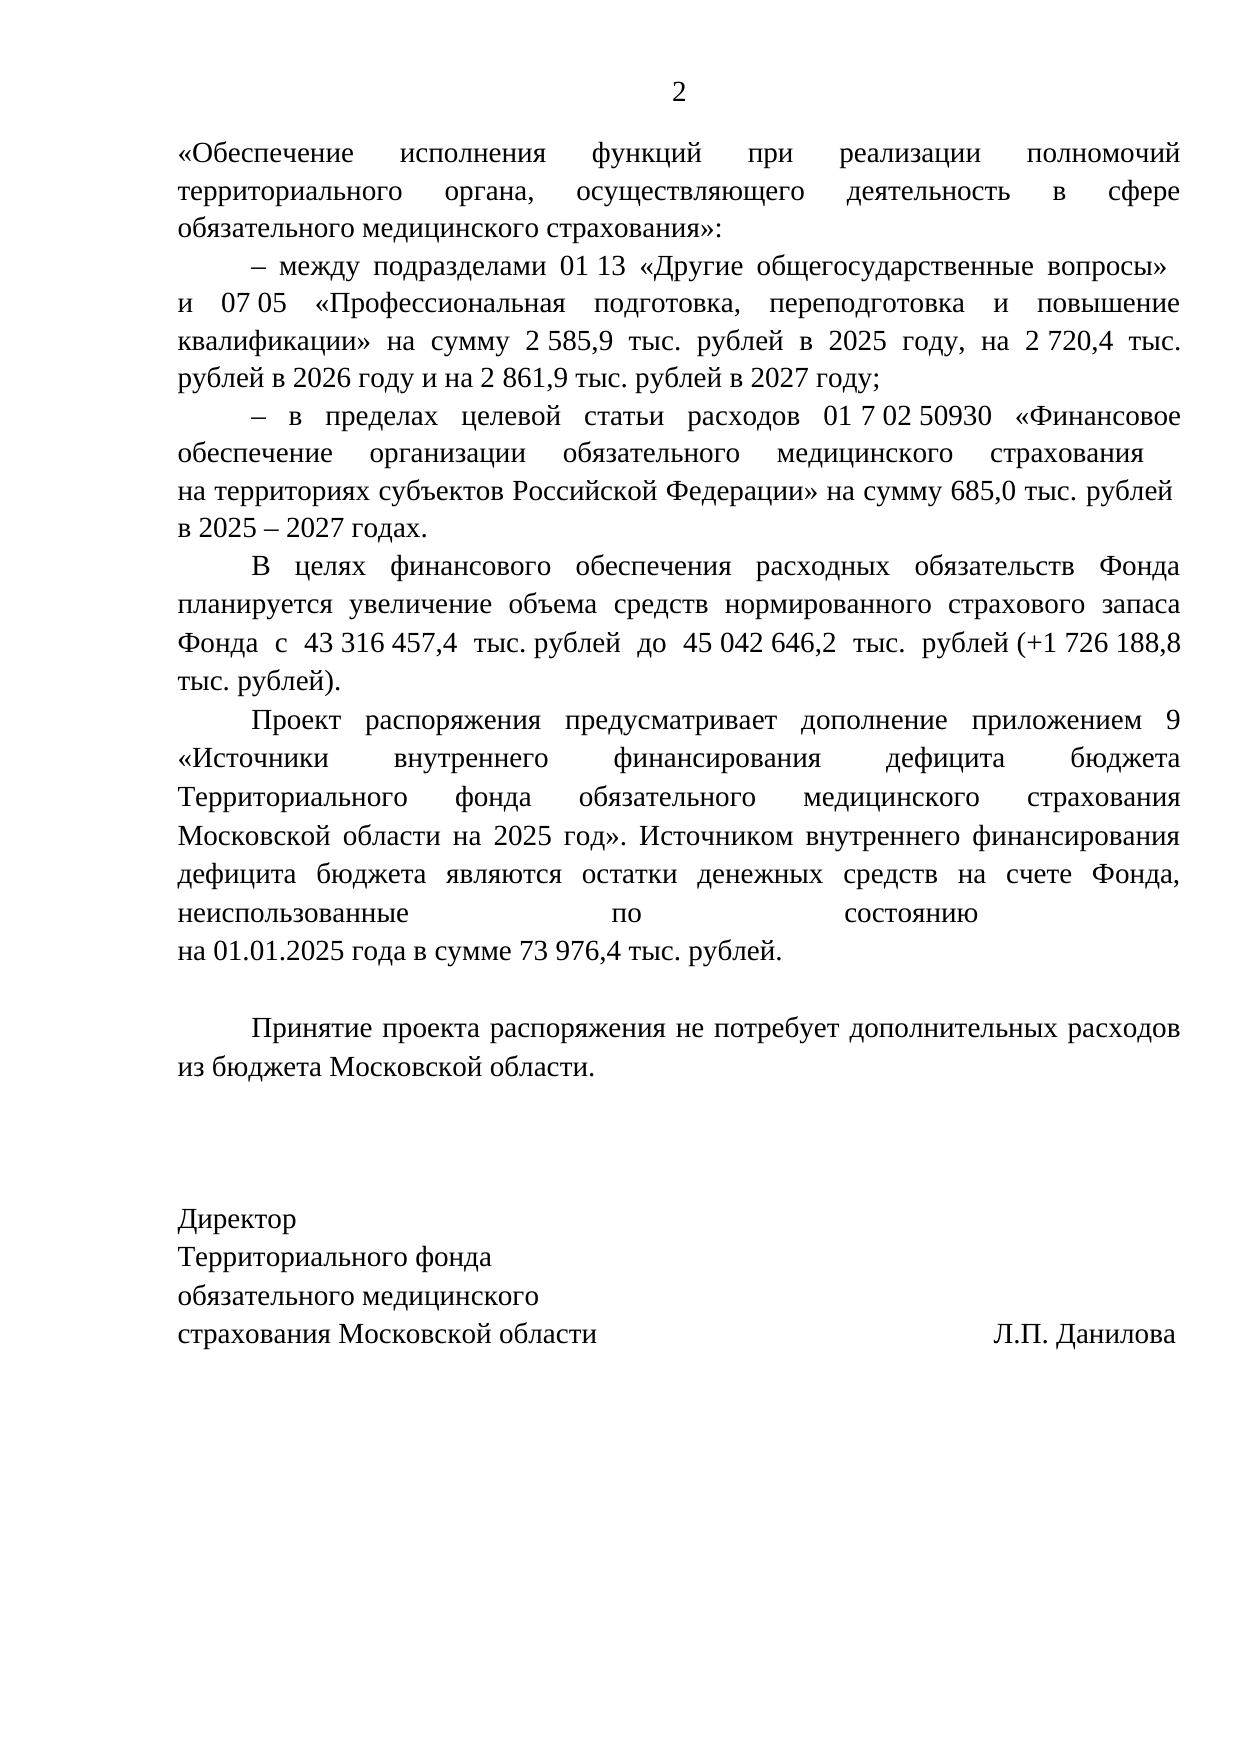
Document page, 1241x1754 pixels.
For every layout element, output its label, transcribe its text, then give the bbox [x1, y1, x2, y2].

text Территориального фонда [177, 1239, 1176, 1273]
text – между подразделами 01 13 «Другие общегосударственные вопросы» и 07 05 «Профессиональная подготовка, переподготовка и повышение квалификации» на сумму 2 585,9 тыс. рублей в 2025 году, на 2 720,4 тыс. рублей в 2026 году и на 2 861,9 тыс. рублей в 2027 году; [177, 248, 1181, 394]
text Проект распоряжения предусматривает дополнение приложением 9 «Источники внутреннего финансирования дефицита бюджета Территориального фонда обязательного медицинского страхования Московской области на 2025 год». Источником внутреннего финансирования дефицита бюджета являются остатки денежных средств на счете Фонда, неиспользованные по состоянию на 01.01.2025 года в сумме 73 976,4 тыс. рублей. [177, 702, 1181, 967]
text страхования Московской области Л.П. Данилова [177, 1317, 1176, 1350]
text В целях финансового обеспечения расходных обязательств Фонда планируется увеличение объема средств нормированного страхового запаса Фонда с 43 316 457,4 тыс. рублей до 45 042 646,2 тыс. рублей (+1 726 188,8 тыс. рублей). [177, 548, 1181, 697]
text Принятие проекта распоряжения не потребует дополнительных расходов из бюджета Московской области. [177, 1010, 1181, 1082]
text обязательного медицинского [177, 1278, 1176, 1312]
text Директор [177, 1201, 1176, 1234]
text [177, 135, 1181, 244]
text – в пределах целевой статьи расходов 01 7 02 50930 «Финансовое обеспечение организации обязательного медицинского страхования на территориях субъектов Российской Федерации» на сумму 685,0 тыс. рублей в 2025 – 2027 годах. [177, 398, 1181, 544]
